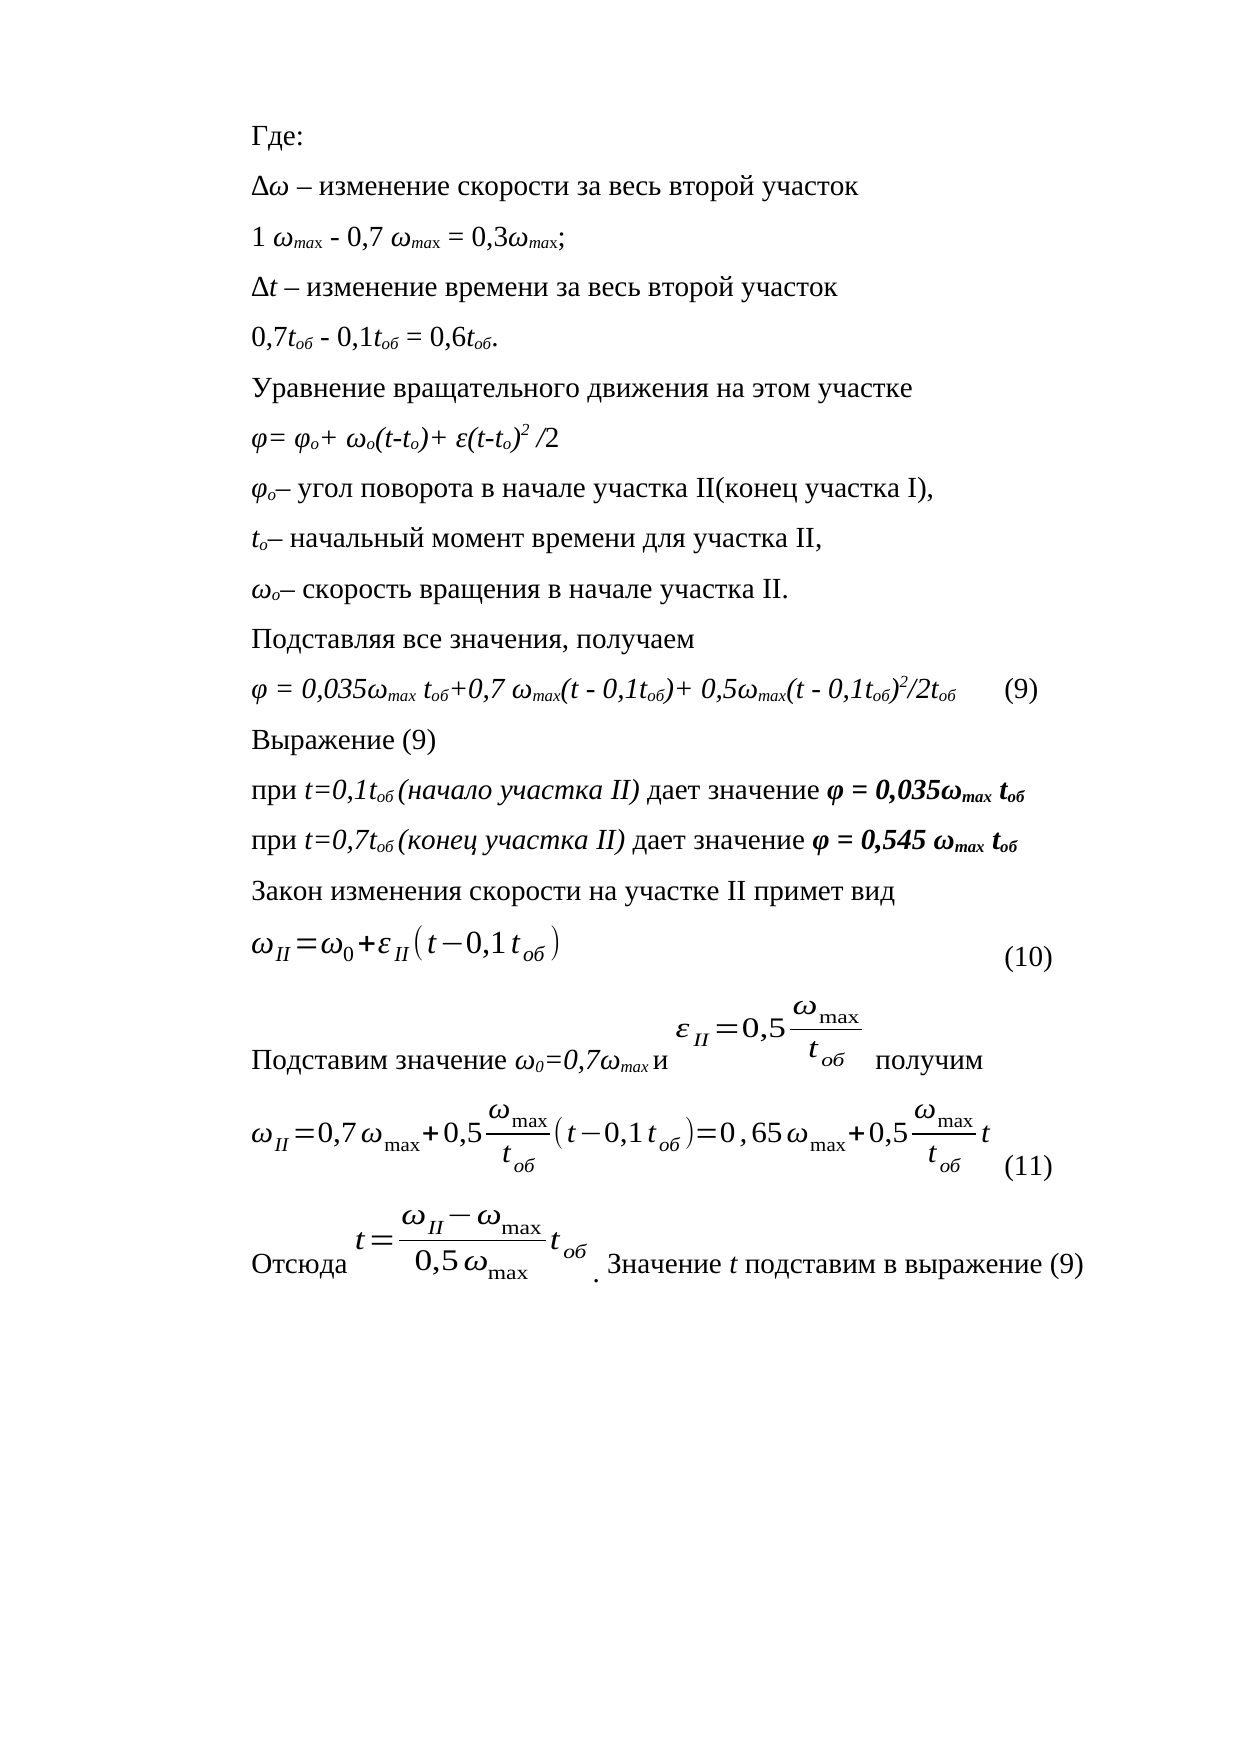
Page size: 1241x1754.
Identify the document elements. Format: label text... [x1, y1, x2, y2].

text Уравнение вращательного движения на этом участке [177, 370, 1152, 403]
text to– начальный момент времени для участка II, [177, 521, 1152, 554]
text φ= φо+ ωо(t-to)+ ε(t-to)2 /2 [177, 420, 1152, 453]
text 0,7toб - 0,1toб = 0,6toб. [177, 319, 1152, 353]
text Выражение (9) [177, 722, 1152, 755]
text 1 ωmax - 0,7 ωmax = 0,3ωmax; [177, 219, 1152, 252]
text φ = 0,035ωmax toб+0,7 ωmax(t - 0,1toб)+ 0,5ωmax(t - 0,1toб)2/2toб (9) [177, 672, 1152, 705]
text Подставляя все значения, получаем [177, 621, 1152, 655]
text Отсюда . Значение t подставим в выражение (9) [177, 1198, 1152, 1289]
text (10) [177, 923, 1152, 973]
text Закон изменения скорости на участке II примет вид [177, 873, 1152, 906]
text φо– угол поворота в начале участка II(конец участка I), [177, 470, 1152, 504]
text (11) [177, 1093, 1152, 1182]
text ∆t – изменение времени за весь второй участок [177, 269, 1152, 303]
text Подставим значение ω0=0,7ωmax и получим [177, 990, 1152, 1076]
text при t=0,1toб (начало участка II) дает значение φ = 0,035ωmax toб [177, 772, 1152, 806]
text Где: [177, 118, 1152, 152]
text при t=0,7toб (конец участка II) дает значение φ = 0,545 ωmax toб [177, 822, 1152, 856]
text ∆ω – изменение скорости за весь второй участок [177, 168, 1152, 202]
text ωо– скорость вращения в начале участка II. [177, 571, 1152, 604]
